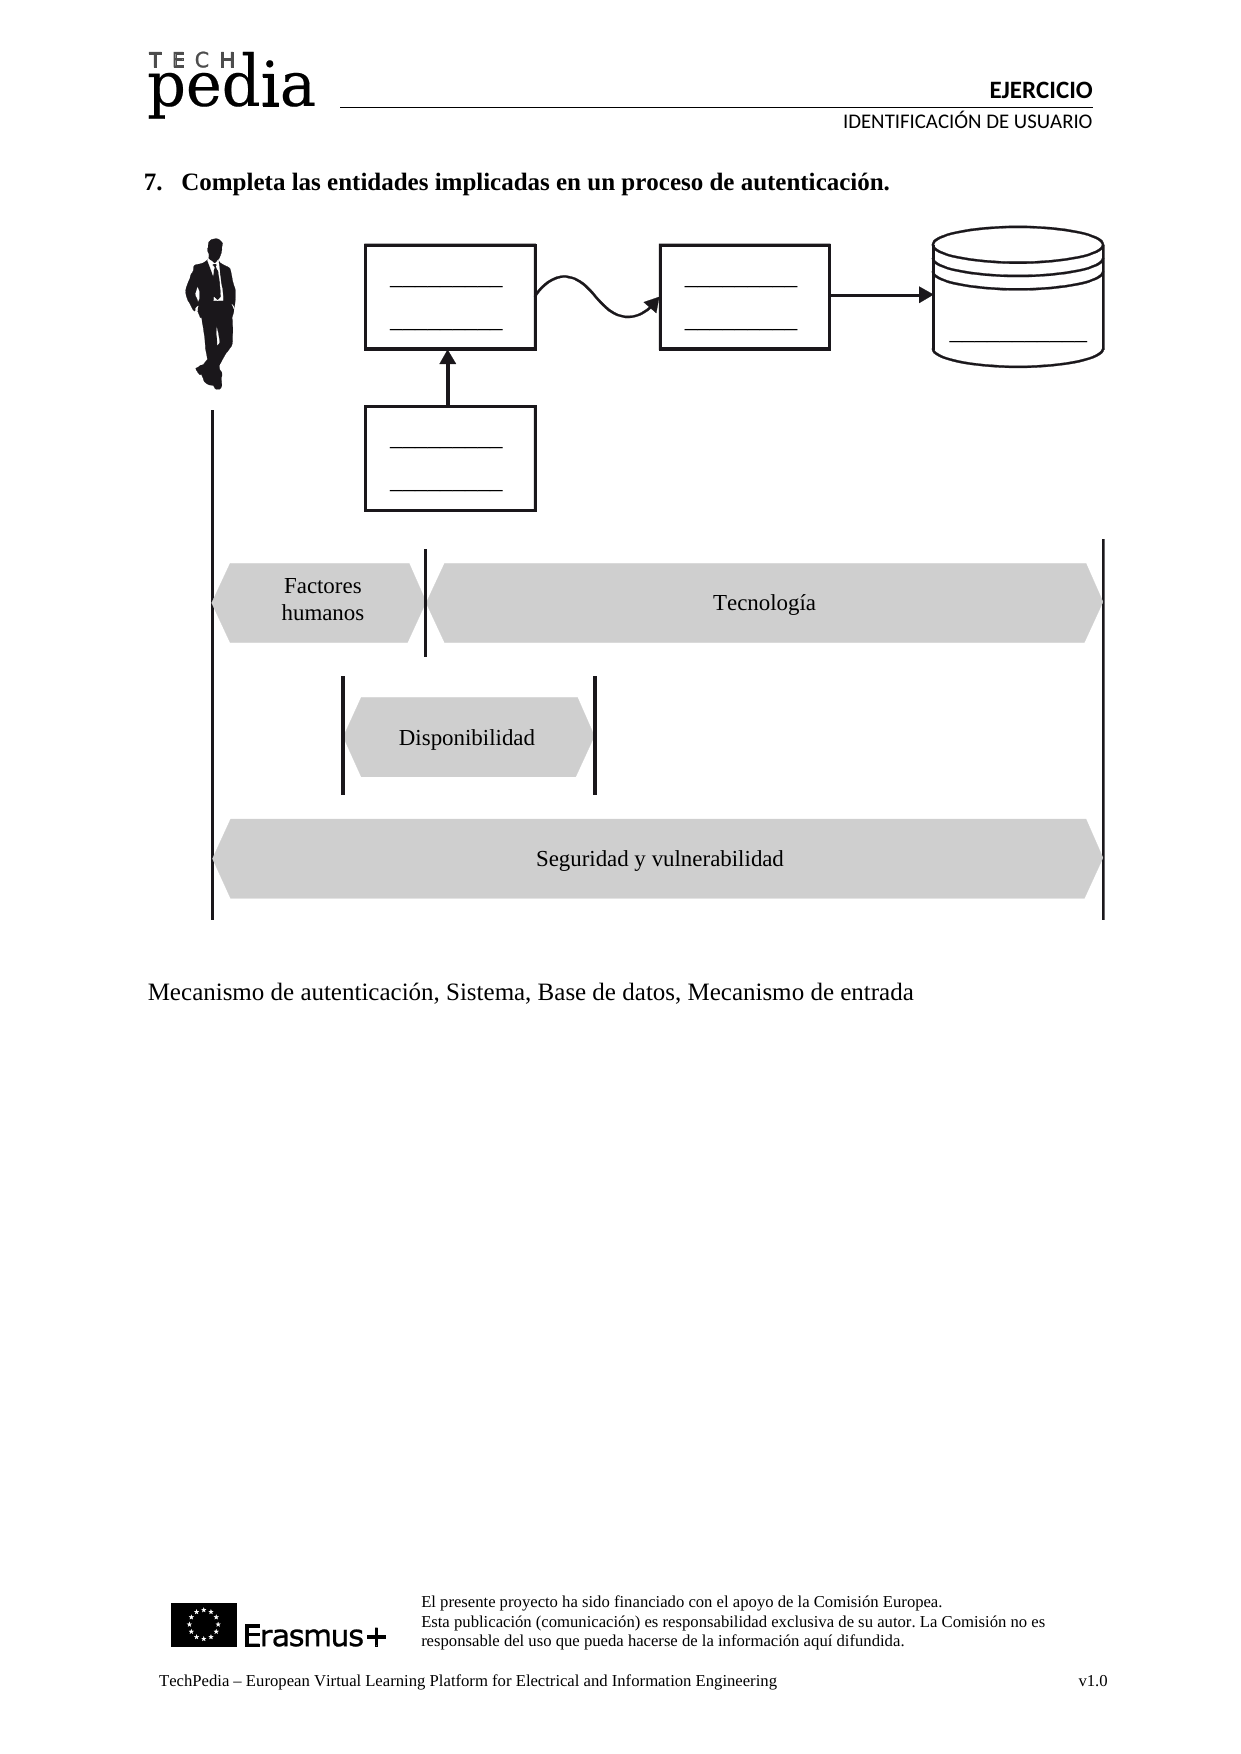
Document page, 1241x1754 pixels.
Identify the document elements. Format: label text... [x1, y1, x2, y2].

text Completa las entidades implicadas en un proceso de autenticación. [144, 167, 1093, 196]
text Mecanismo de autenticación, Sistema, Base de datos, Mecanismo de entrada [148, 977, 1093, 1006]
